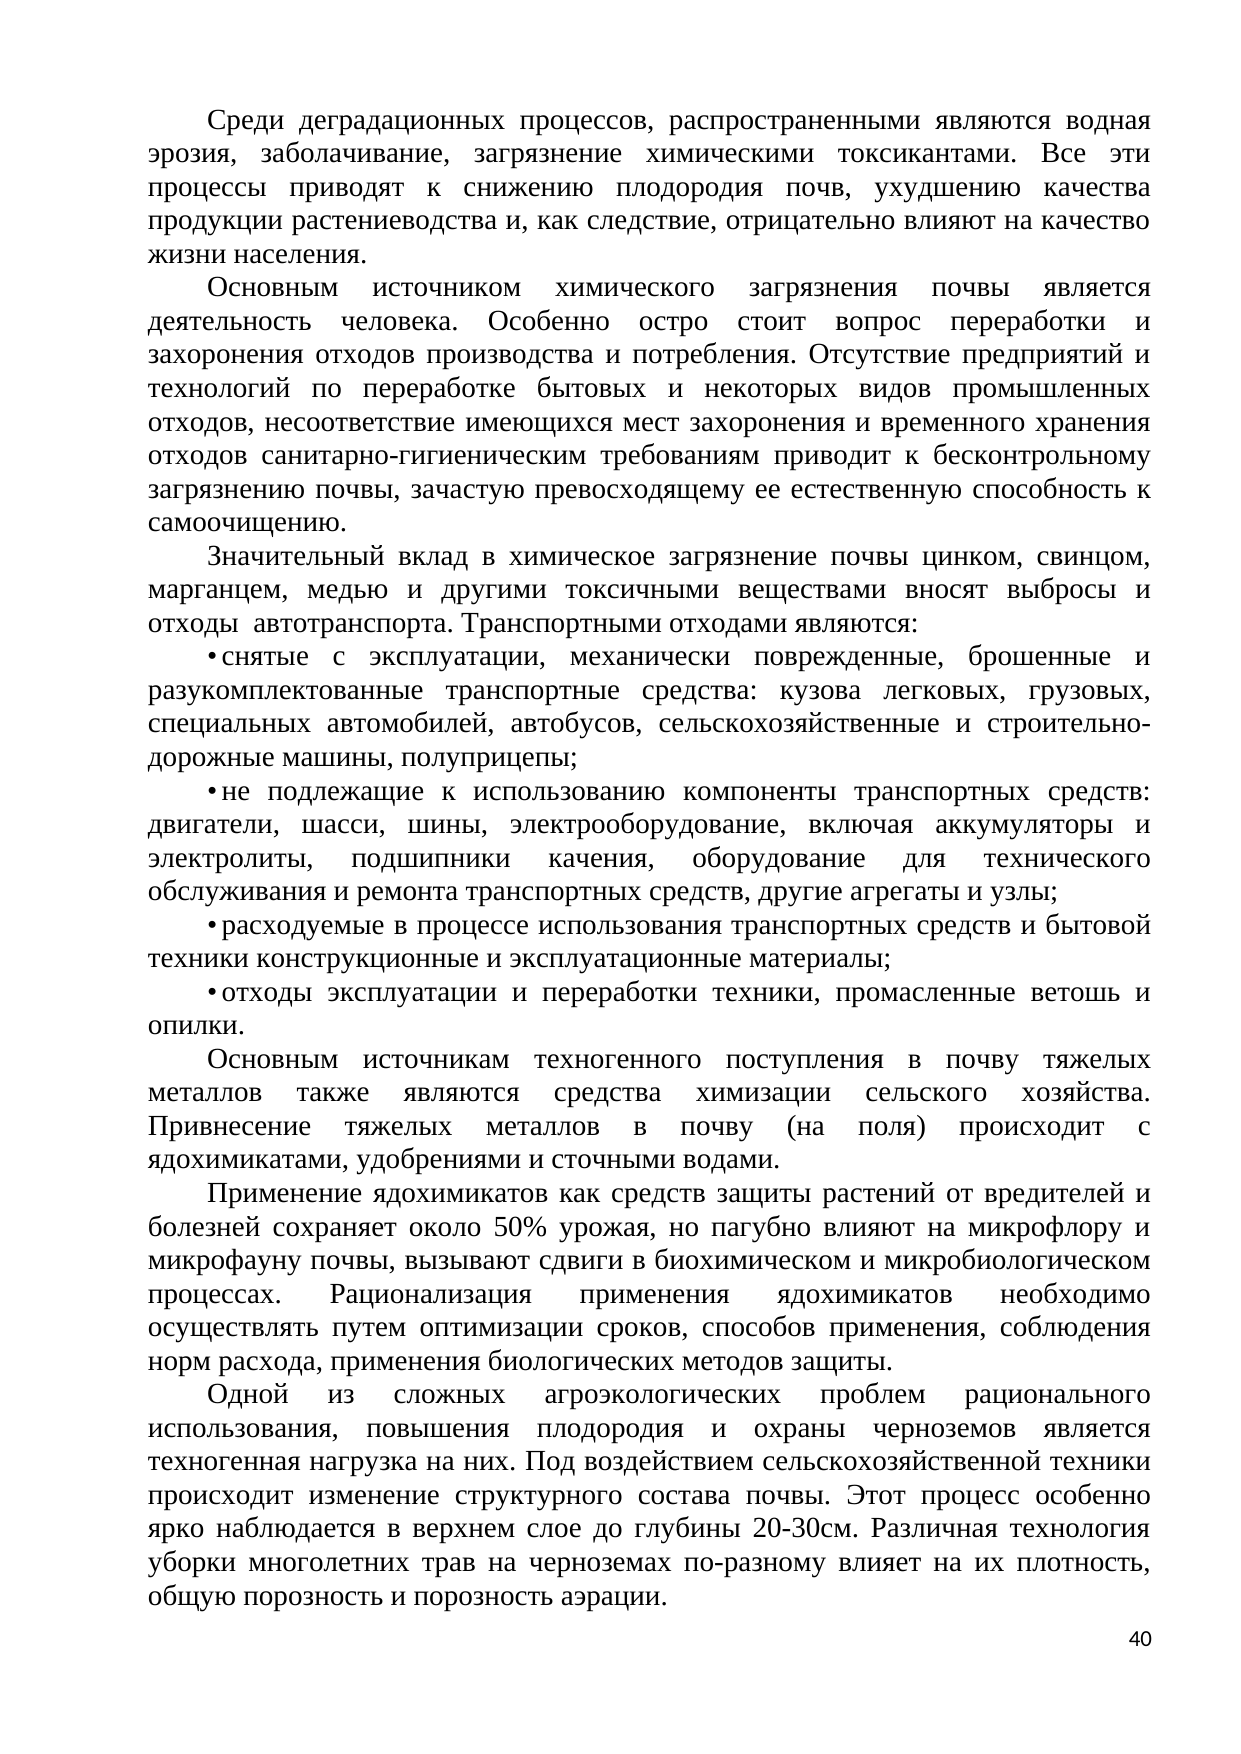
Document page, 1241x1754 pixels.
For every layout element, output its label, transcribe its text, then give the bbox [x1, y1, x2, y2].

text • снятые с эксплуатации, механически поврежденные, брошенные и разукомплектованные транспортные средства: кузова легковых, грузовых, специальных автомобилей, автобусов, сельскохозяйственные и строительно-дорожные машины, полуприцепы; [148, 638, 1152, 773]
text Основным источником химического загрязнения почвы является деятельность человека. Особенно остро стоит вопрос переработки и захоронения отходов производства и потребления. Отсутствие предприятий и технологий по переработке бытовых и некоторых видов промышленных отходов, несоответствие имеющихся мест захоронения и временного хранения отходов санитарно-гигиеническим требованиям приводит к бесконтрольному загрязнению почвы, зачастую превосходящему ее естественную способность к самоочищению. [148, 269, 1152, 538]
text Значительный вклад в химическое загрязнение почвы цинком, свинцом, марганцем, медью и другими токсичными веществами вносят выбросы и отходы автотранспорта. Транспортными отходами являются: [148, 538, 1152, 638]
text Среди деградационных процессов, распространенными являются водная эрозия, заболачивание, загрязнение химическими токсикантами. Все эти процессы приводят к снижению плодородия почв, ухудшению качества продукции растениеводства и, как следствие, отрицательно влияют на качество жизни населения. [148, 102, 1152, 269]
text • расходуемые в процессе использования транспортных средств и бытовой техники конструкционные и эксплуатационные материалы; [148, 907, 1152, 974]
text Применение ядохимикатов как средств защиты растений от вредителей и болезней сохраняет около 50% урожая, но пагубно влияют на микрофлору и микрофауну почвы, вызывают сдвиги в биохимическом и микробиологическом процессах. Рационализация применения ядохимикатов необходимо осуществлять путем оптимизации сроков, способов применения, соблюдения норм расхода, применения биологических методов защиты. [148, 1175, 1152, 1376]
text Одной из сложных агроэкологических проблем рационального использования, повышения плодородия и охраны черноземов является техногенная нагрузка на них. Под воздействием сельскохозяйственной техники происходит изменение структурного состава почвы. Этот процесс особенно ярко наблюдается в верхнем слое до глубины 20-30см. Различная технология уборки многолетних трав на черноземах по-разному влияет на их плотность, общую порозность и порозность аэрации. [148, 1376, 1152, 1611]
text Основным источникам техногенного поступления в почву тяжелых металлов также являются средства химизации сельского хозяйства. Привнесение тяжелых металлов в почву (на поля) происходит с ядохимикатами, удобрениями и сточными водами. [148, 1041, 1152, 1175]
text • отходы эксплуатации и переработки техники, промасленные ветошь и опилки. [148, 974, 1152, 1041]
text • не подлежащие к использованию компоненты транспортных средств: двигатели, шасси, шины, электрооборудование, включая аккумуляторы и электролиты, подшипники качения, оборудование для технического обслуживания и ремонта транспортных средств, другие агрегаты и узлы; [148, 773, 1152, 907]
